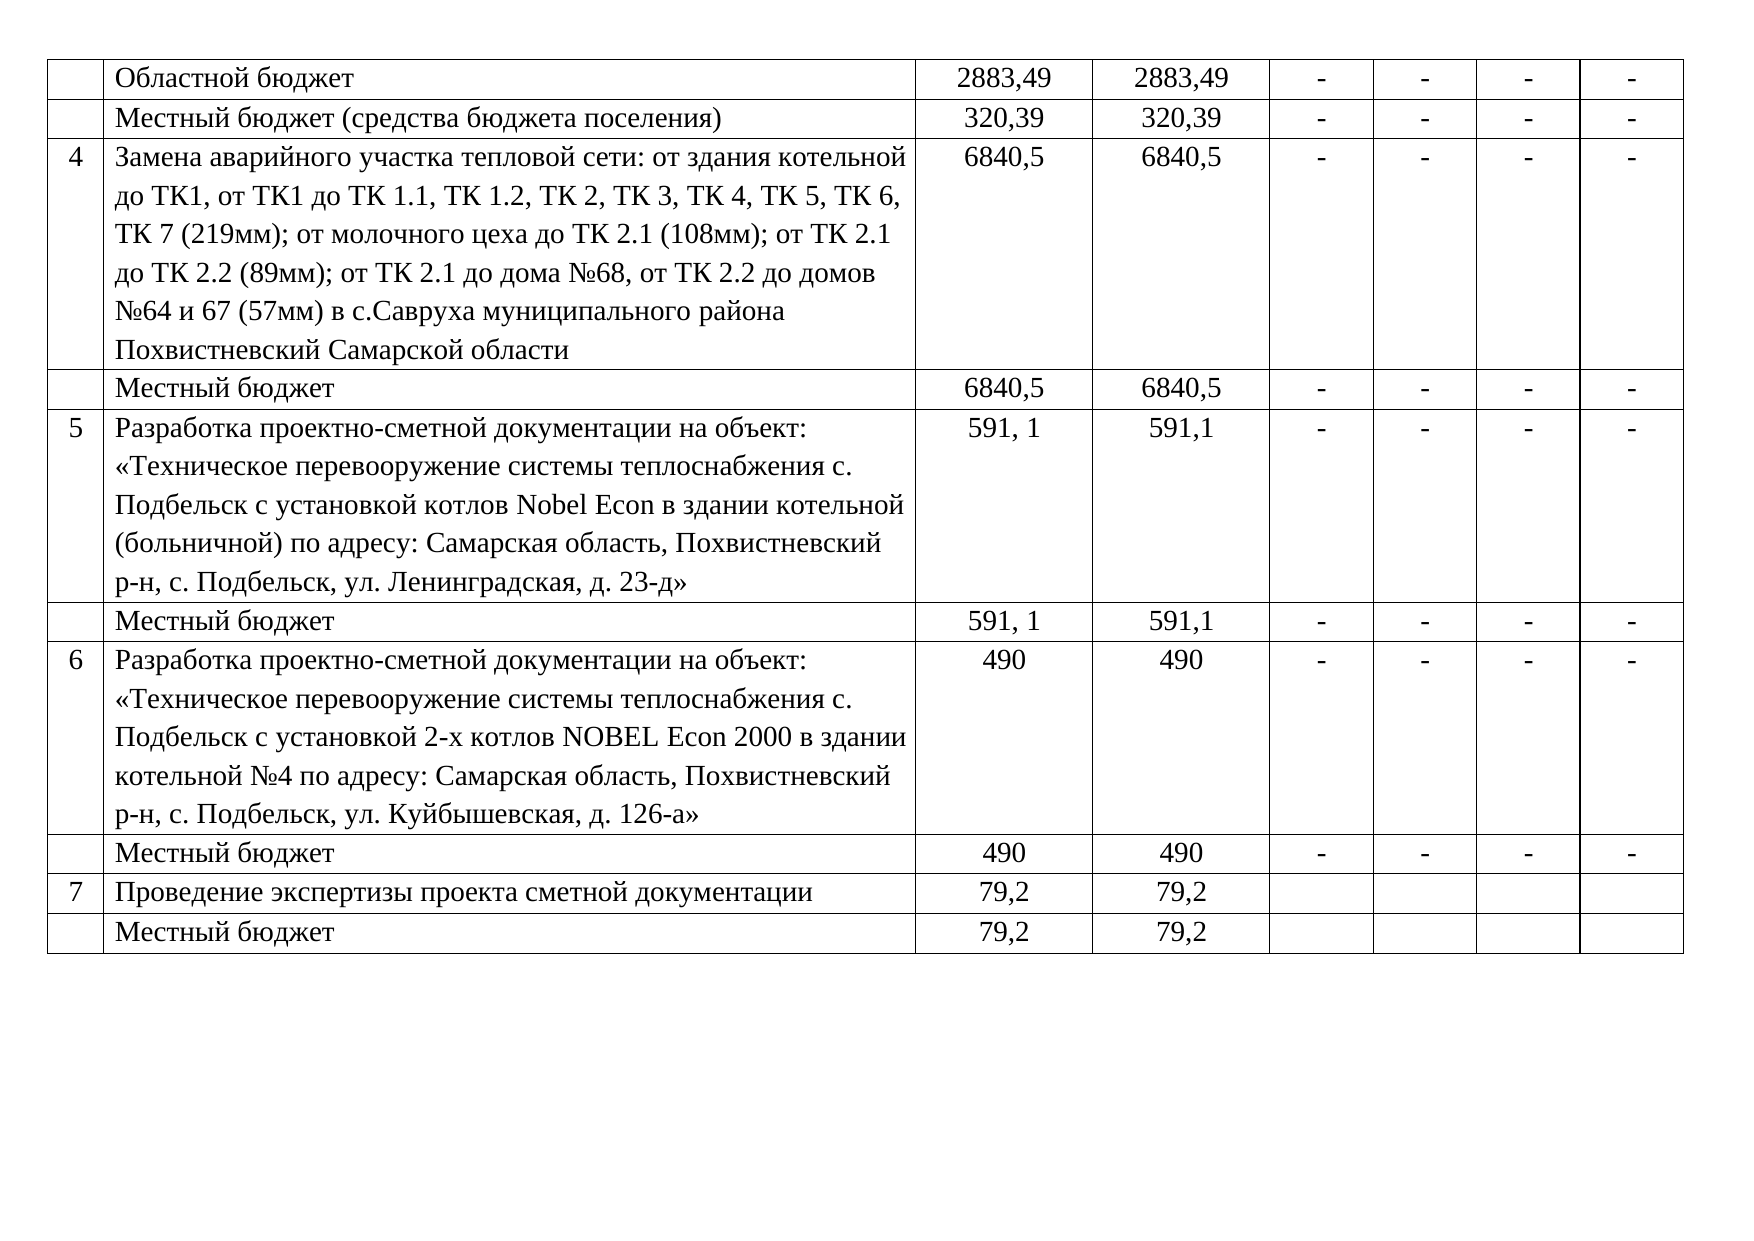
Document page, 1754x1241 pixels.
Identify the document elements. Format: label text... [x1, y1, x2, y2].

table_cell - [1581, 370, 1683, 409]
table_cell 2883,49 [916, 60, 1092, 99]
table_cell - [1581, 100, 1683, 138]
table_cell [48, 100, 103, 138]
table_cell 7 [48, 874, 103, 913]
table_cell Местный бюджет [104, 914, 915, 952]
table_cell 490 [1093, 642, 1269, 834]
table_cell 591, 1 [916, 603, 1092, 641]
table_cell - [1581, 139, 1683, 369]
table_cell - [1270, 642, 1373, 834]
table_cell 79,2 [916, 874, 1092, 913]
table_cell 5 [48, 410, 103, 602]
table_cell - [1374, 835, 1476, 873]
table_cell - [1270, 603, 1373, 641]
table_cell Замена аварийного участка тепловой сети: от здания котельной до ТК1, от ТК1 до ТК 1.1, ТК 1.2, ТК 2, ТК 3, ТК 4, ТК 5, ТК 6, ТК 7 (219мм); от молочного цеха до ТК 2.1 (108мм); от ТК 2.1 до ТК 2.2 (89мм); от ТК 2.1 до дома №68, от ТК 2.2 до домов №64 и 67 (57мм) в с.Савруха муниципального района Похвистневский Самарской области [104, 139, 915, 369]
table_cell 591, 1 [916, 410, 1092, 602]
table_cell - [1477, 60, 1579, 99]
table_cell [48, 914, 103, 952]
table_cell - [1581, 835, 1683, 873]
table_cell 490 [916, 835, 1092, 873]
table_cell 79,2 [916, 914, 1092, 952]
table_cell [48, 370, 103, 409]
table_cell - [1477, 410, 1579, 602]
table_cell [48, 60, 103, 99]
table_cell - [1270, 370, 1373, 409]
table_cell - [1374, 60, 1476, 99]
table_cell - [1374, 410, 1476, 602]
table_cell - [1477, 603, 1579, 641]
table_cell [48, 835, 103, 873]
table_cell [1374, 874, 1476, 913]
table_cell - [1374, 603, 1476, 641]
table_cell - [1581, 60, 1683, 99]
table_cell 591,1 [1093, 410, 1269, 602]
table_cell Местный бюджет [104, 835, 915, 873]
table_cell [1270, 874, 1373, 913]
table_cell [1581, 874, 1683, 913]
table_cell 490 [1093, 835, 1269, 873]
table_cell Проведение экспертизы проекта сметной документации [104, 874, 915, 913]
table_cell - [1374, 139, 1476, 369]
table_cell [1477, 914, 1579, 952]
table_cell - [1477, 370, 1579, 409]
table_cell 79,2 [1093, 874, 1269, 913]
table_cell Областной бюджет [104, 60, 915, 99]
table_cell - [1581, 603, 1683, 641]
table_cell 4 [48, 139, 103, 369]
table_cell 6840,5 [1093, 139, 1269, 369]
table_cell 6 [48, 642, 103, 834]
table_cell Местный бюджет [104, 370, 915, 409]
table_cell [1374, 914, 1476, 952]
table_cell 490 [916, 642, 1092, 834]
table_cell - [1270, 835, 1373, 873]
table_cell - [1374, 100, 1476, 138]
table_cell 6840,5 [916, 370, 1092, 409]
table_cell - [1270, 410, 1373, 602]
table_cell - [1374, 642, 1476, 834]
table_cell - [1477, 835, 1579, 873]
table_cell - [1270, 60, 1373, 99]
table_cell - [1477, 139, 1579, 369]
table_cell - [1581, 410, 1683, 602]
table_cell - [1581, 642, 1683, 834]
table_cell [1581, 914, 1683, 952]
table_cell - [1270, 139, 1373, 369]
table_cell 320,39 [1093, 100, 1269, 138]
table_cell 2883,49 [1093, 60, 1269, 99]
table_cell Разработка проектно-сметной документации на объект: «Техническое перевооружение системы теплоснабжения с. Подбельск с установкой 2-х котлов NOBEL Econ 2000 в здании котельной №4 по адресу: Самарская область, Похвистневский р-н, с. Подбельск, ул. Куйбышевская, д. 126-а» [104, 642, 915, 834]
table_cell 79,2 [1093, 914, 1269, 952]
table_cell - [1374, 370, 1476, 409]
table_cell - [1270, 100, 1373, 138]
table_cell Местный бюджет (средства бюджета поселения) [104, 100, 915, 138]
table_cell 6840,5 [1093, 370, 1269, 409]
table_cell Разработка проектно-сметной документации на объект: «Техническое перевооружение системы теплоснабжения с. Подбельск с установкой котлов Nobel Econ в здании котельной (больничной) по адресу: Самарская область, Похвистневский р-н, с. Подбельск, ул. Ленинградская, д. 23-д» [104, 410, 915, 602]
table_cell 320,39 [916, 100, 1092, 138]
table_cell [1270, 914, 1373, 952]
table_cell [1477, 874, 1579, 913]
table_cell - [1477, 100, 1579, 138]
table_cell - [1477, 642, 1579, 834]
table_cell 6840,5 [916, 139, 1092, 369]
table_cell 591,1 [1093, 603, 1269, 641]
table_cell Местный бюджет [104, 603, 915, 641]
table_cell [48, 603, 103, 641]
